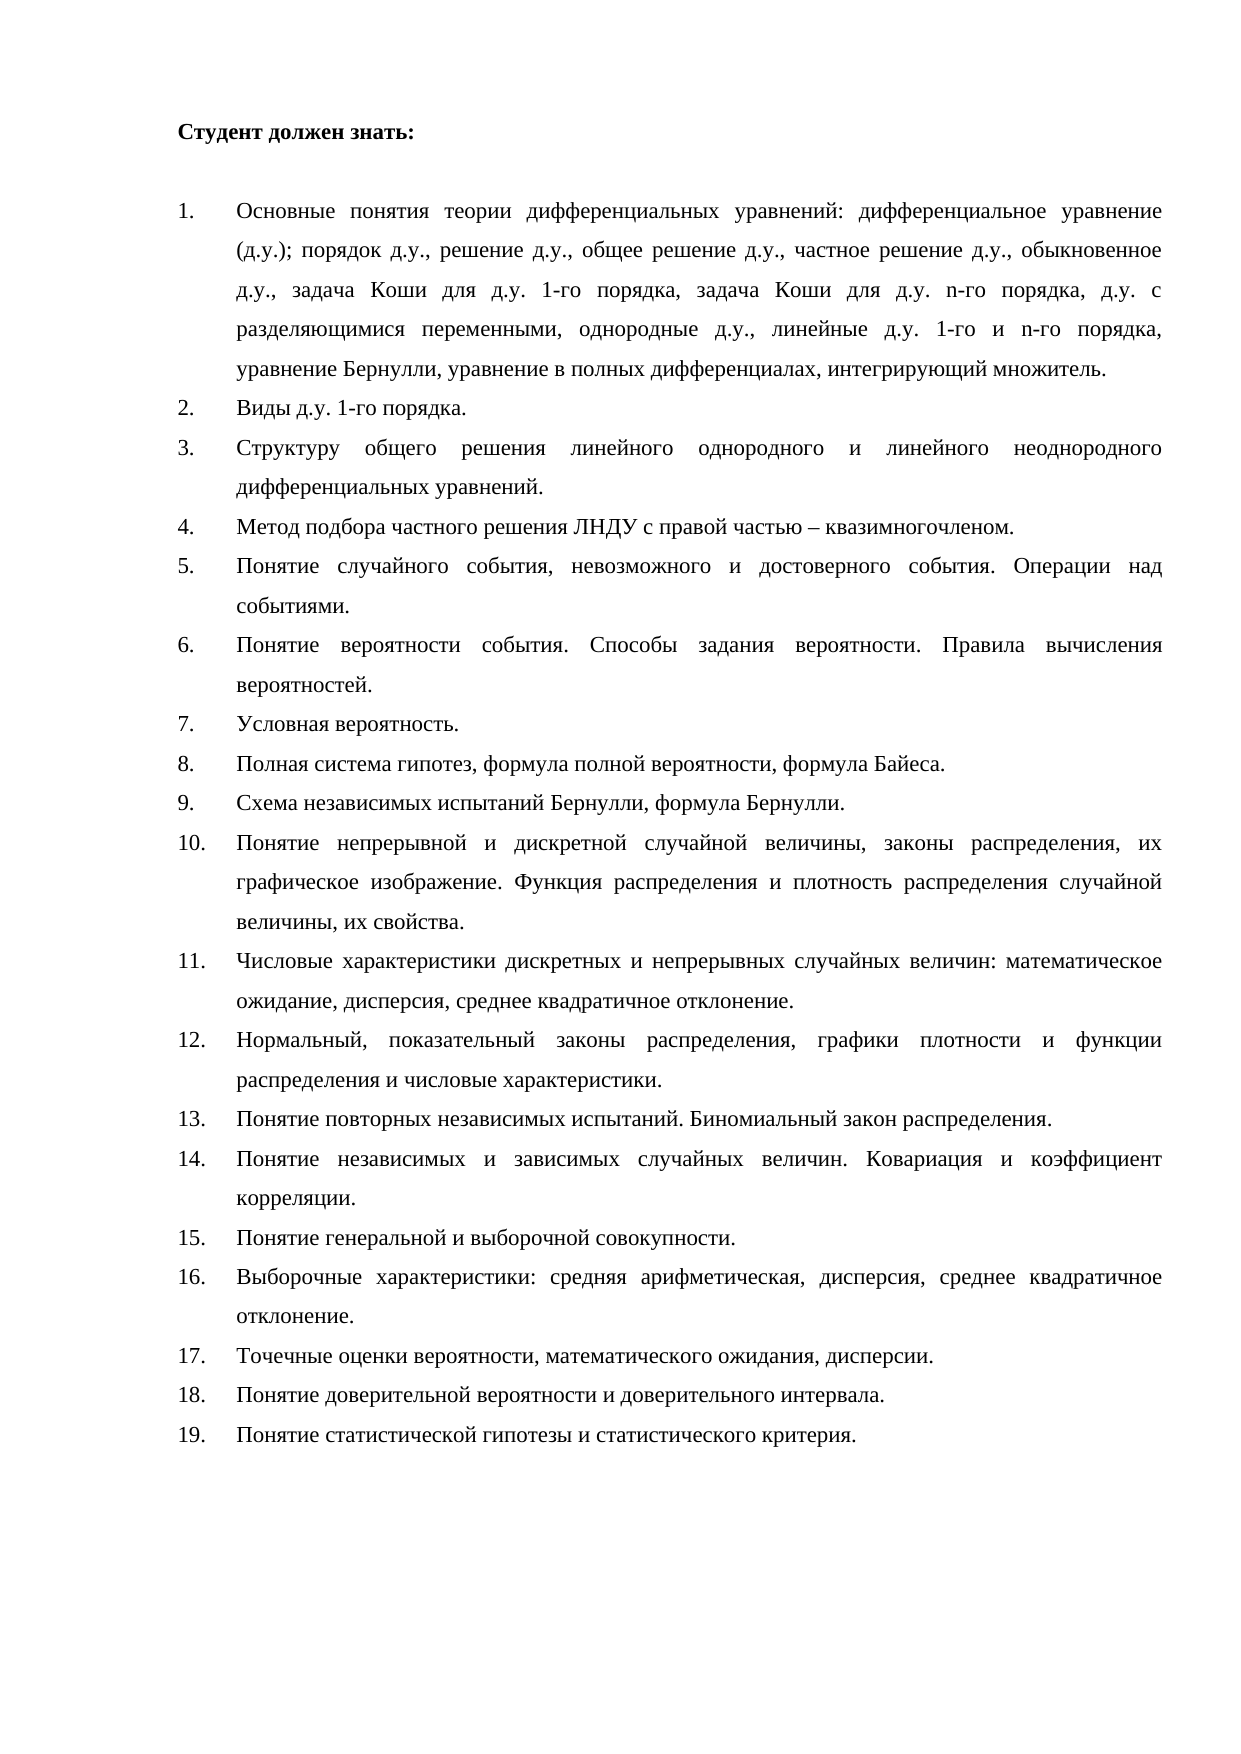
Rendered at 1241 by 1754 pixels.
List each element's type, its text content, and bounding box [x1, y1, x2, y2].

list Понятие доверительной вероятности и доверительного интервала. [177, 1381, 1164, 1408]
list Понятие статистической гипотезы и статистического критерия. [177, 1421, 1164, 1447]
list Виды д.у. 1-го порядка. [177, 394, 1164, 421]
list Нормальный, показательный законы распределения, графики плотности и функции распределения и числовые характеристики. [177, 1026, 1164, 1092]
list Понятие независимых и зависимых случайных величин. Ковариация и коэффициент корреляции. [177, 1144, 1164, 1210]
list Понятие случайного события, невозможного и достоверного события. Операции над событиями. [177, 552, 1164, 618]
list Схема независимых испытаний Бернулли, формула Бернулли. [177, 789, 1164, 816]
list Точечные оценки вероятности, математического ожидания, дисперсии. [177, 1342, 1164, 1368]
list Основные понятия теории дифференциальных уравнений: дифференциальное уравнение (д.у.); порядок д.у., решение д.у., общее решение д.у., частное решение д.у., обыкновенное д.у., задача Коши для д.у. 1-го порядка, задача Коши для д.у. n-го порядка, д.у. с разделяющимися переменными, однородные д.у., линейные д.у. 1-го и n-го порядка, уравнение Бернулли, уравнение в полных дифференциалах, интегрирующий множитель. [177, 197, 1164, 381]
text Студент должен знать: [177, 118, 1152, 144]
list Числовые характеристики дискретных и непрерывных случайных величин: математическое ожидание, дисперсия, среднее квадратичное отклонение. [177, 947, 1164, 1013]
list Выборочные характеристики: средняя арифметическая, дисперсия, среднее квадратичное отклонение. [177, 1263, 1164, 1329]
list Условная вероятность. [177, 710, 1164, 737]
list Структуру общего решения линейного однородного и линейного неоднородного дифференциальных уравнений. [177, 434, 1164, 500]
list Понятие генеральной и выборочной совокупности. [177, 1223, 1164, 1250]
list Метод подбора частного решения ЛНДУ с правой частью – квазимногочленом. [177, 513, 1164, 539]
list Полная система гипотез, формула полной вероятности, формула Байеса. [177, 750, 1164, 776]
list Понятие вероятности события. Способы задания вероятности. Правила вычисления вероятностей. [177, 631, 1164, 697]
list Понятие непрерывной и дискретной случайной величины, законы распределения, их графическое изображение. Функция распределения и плотность распределения случайной величины, их свойства. [177, 829, 1164, 934]
list Понятие повторных независимых испытаний. Биномиальный закон распределения. [177, 1105, 1164, 1131]
